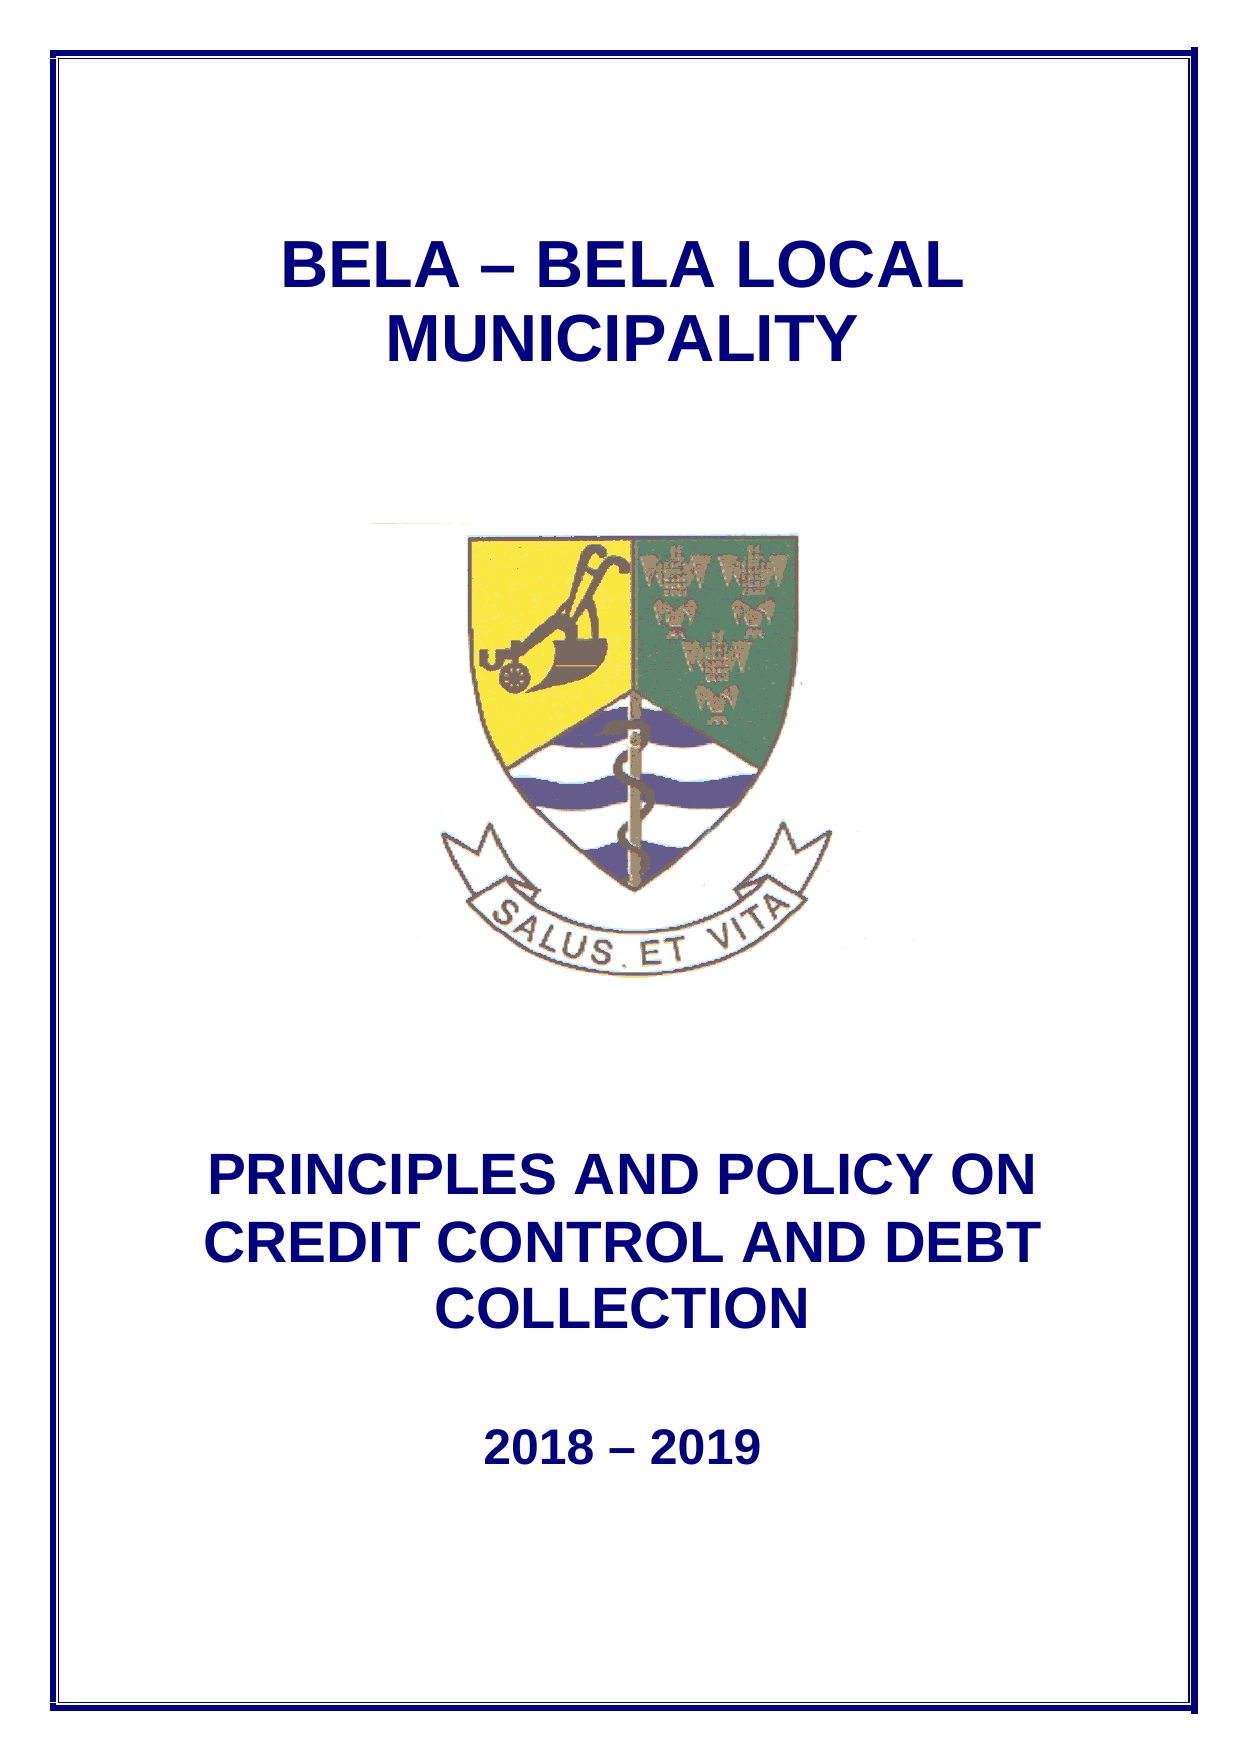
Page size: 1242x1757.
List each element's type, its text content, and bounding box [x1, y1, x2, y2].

text 2018 – 2019 [476, 1417, 769, 1475]
picture [372, 522, 920, 993]
text PRINCIPLES AND POLICY ON CREDIT CONTROL AND DEBT COLLECTION [200, 1142, 1044, 1341]
text BELA – BELA LOCAL MUNICIPALITY [148, 226, 1096, 375]
